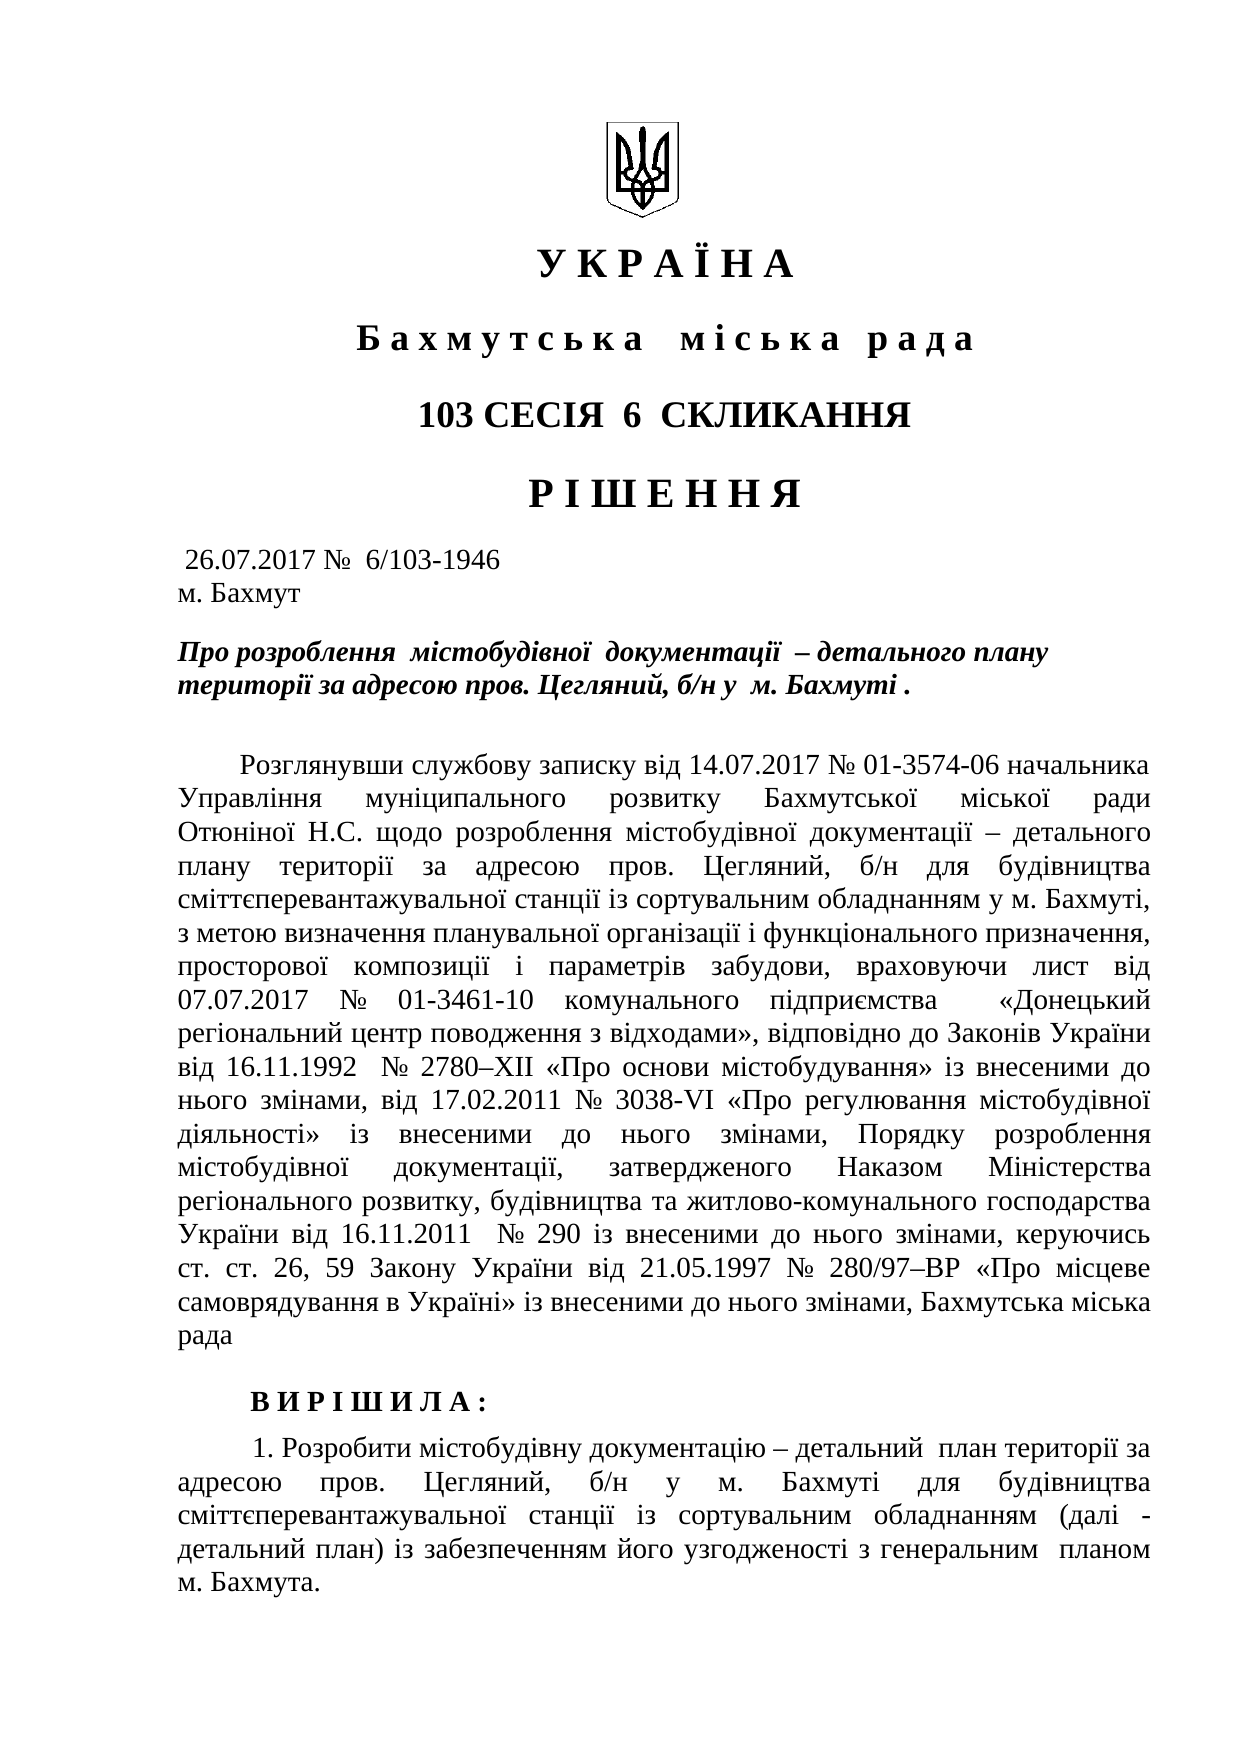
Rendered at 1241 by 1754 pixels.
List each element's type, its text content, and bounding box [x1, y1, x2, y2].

text м. Бахмут [177, 575, 1152, 609]
text Б а х м у т с ь к а м і с ь к а р а д а [177, 316, 1152, 359]
text 103 СЕСІЯ 6 СКЛИКАННЯ [177, 392, 1152, 435]
picture [602, 118, 682, 220]
text Р І Ш Е Н Н Я [177, 469, 1152, 517]
text 26.07.2017 № 6/103-1946 [177, 542, 1152, 575]
text Про розроблення містобудівної документації – детального плану території за адресою пров. Цегляний, б/н у м. Бахмуті . [177, 634, 1152, 701]
text Розглянувши службову записку від 14.07.2017 № 01-3574-06 начальника Управління муніципального розвитку Бахмутської міської ради Отюніної Н.С. щодо розроблення містобудівної документації – детального плану території за адресою пров. Цегляний, б/н для будівництва сміттєперевантажувальної станції із сортувальним обладнанням у м. Бахмуті, з метою визначення планувальної організації і функціонального призначення, просторової композиції і параметрів забудови, враховуючи лист від 07.07.2017 № 01-3461-10 комунального підприємства «Донецький регіональний центр поводження з відходами», відповідно до Законів України від 16.11.1992 № 2780–XII «Про основи містобудування» із внесеними до нього змінами, від 17.02.2011 № 3038-VI «Про регулювання містобудівної діяльності» із внесеними до нього змінами, Порядку розроблення містобудівної документації, затвердженого Наказом Міністерства регіонального розвитку, будівництва та житлово-комунального господарства України від 16.11.2011 № 290 із внесеними до нього змінами, керуючись ст. ст. 26, 59 Закону України від 21.05.1997 № 280/97–ВР «Про місцеве самоврядування в Україні» із внесеними до нього змінами, Бахмутська міська рада [177, 747, 1152, 1351]
text В И Р І Ш И Л А : [177, 1384, 1152, 1418]
text 1. Розробити містобудівну документацію – детальний план території за адресою пров. Цегляний, б/н у м. Бахмуті для будівництва сміттєперевантажувальної станції із сортувальним обладнанням (далі - детальний план) із забезпеченням його узгодженості з генеральним планом м. Бахмута. [177, 1430, 1152, 1598]
text У К Р А Ї Н А [177, 239, 1152, 287]
